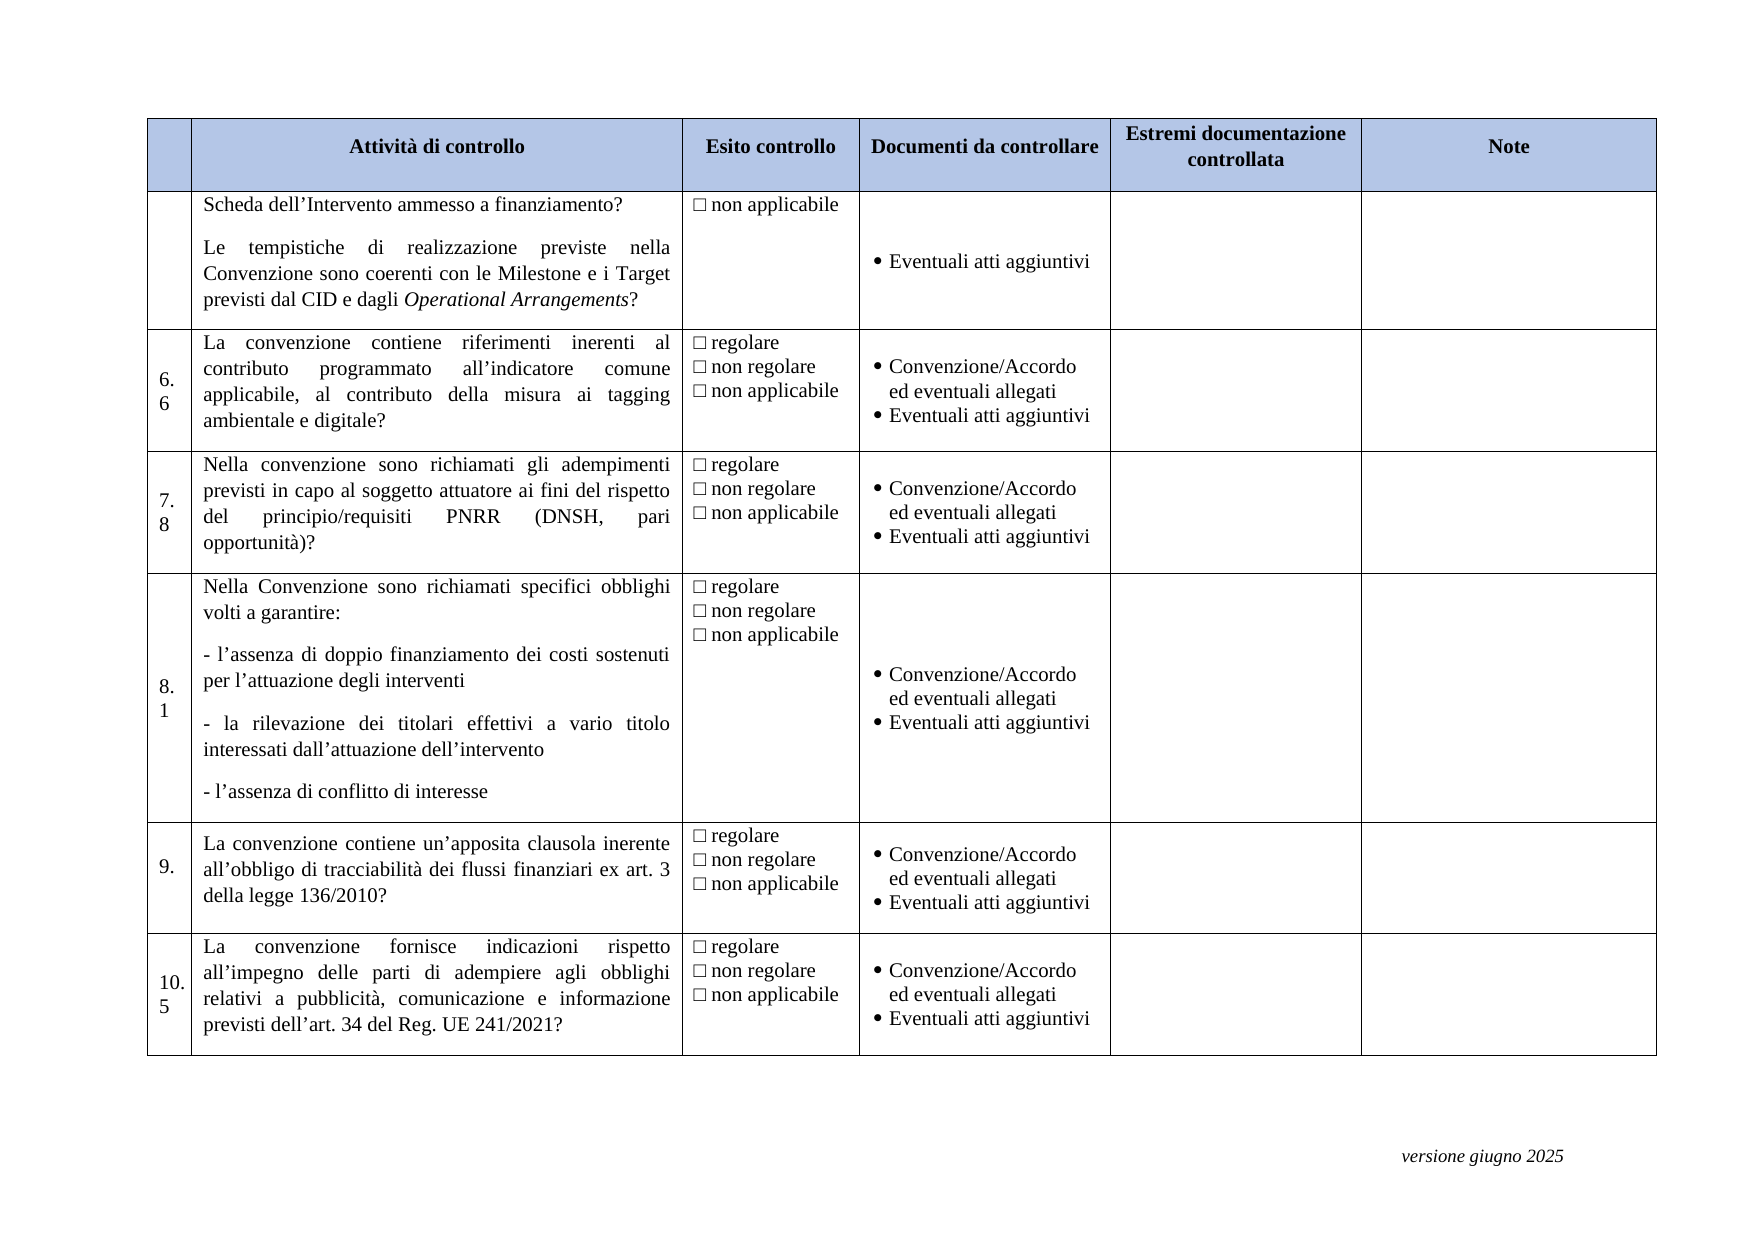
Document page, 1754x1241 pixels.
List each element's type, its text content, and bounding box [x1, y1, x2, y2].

table_cell La convenzione contiene un’apposita clausola inerente all’obbligo di tracciabilità dei flussi finanziari ex art. 3 della legge 136/2010? [192, 823, 682, 933]
table_cell La convenzione fornisce indicazioni rispetto all’impegno delle parti di adempiere agli obblighi relativi a pubblicità, comunicazione e informazione previsti dell’art. 34 del Reg. UE 241/2021? [192, 934, 682, 1054]
table_cell [1362, 934, 1656, 1054]
table_cell [1362, 330, 1656, 451]
table_cell [1362, 452, 1656, 573]
table_cell La convenzione contiene riferimenti inerenti al contributo programmato all’indicatore comune applicabile, al contributo della misura ai tagging ambientale e digitale? [192, 330, 682, 451]
table_cell 8 [148, 452, 191, 573]
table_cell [683, 192, 859, 329]
table_cell 5 [148, 934, 191, 1054]
table_cell [1111, 452, 1361, 573]
table_cell [1111, 330, 1361, 451]
table_cell [1362, 192, 1656, 329]
table_cell □ regolare □ non regolare □ non applicabile [683, 330, 859, 451]
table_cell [192, 192, 682, 329]
table_cell [148, 823, 191, 933]
table_cell [1111, 823, 1361, 933]
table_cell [860, 192, 1110, 329]
table_cell 1 [148, 574, 191, 822]
table_header Attività di controllo [192, 119, 682, 191]
table_cell □ regolare □ non regolare □ non applicabile [683, 823, 859, 933]
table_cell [683, 934, 859, 1054]
table_header Documenti da controllare [860, 119, 1110, 191]
table_cell Nella convenzione sono richiamati gli adempimenti previsti in capo al soggetto attuatore ai fini del rispetto del principio/requisiti PNRR (DNSH, pari opportunità)? [192, 452, 682, 573]
table_cell Convenzione/Accordo ed eventuali allegati Eventuali atti aggiuntivi [860, 330, 1110, 451]
table_cell Convenzione/Accordo ed eventuali allegati Eventuali atti aggiuntivi [860, 574, 1110, 822]
table_cell □ regolare □ non regolare □ non applicabile [683, 574, 859, 822]
table_cell [148, 192, 191, 329]
table_header Esito controllo [683, 119, 859, 191]
table_cell 6 [148, 330, 191, 451]
table_header Estremi documentazione controllata [1111, 119, 1361, 191]
table_cell Convenzione/Accordo ed eventuali allegati Eventuali atti aggiuntivi [860, 934, 1110, 1054]
table_header [148, 119, 191, 191]
table_header Note [1362, 119, 1656, 191]
table_cell [1111, 192, 1361, 329]
table_cell [1111, 934, 1361, 1054]
table_cell □ regolare □ non regolare □ non applicabile [683, 452, 859, 573]
table_cell Convenzione/Accordo ed eventuali allegati Eventuali atti aggiuntivi [860, 452, 1110, 573]
table_cell Convenzione/Accordo ed eventuali allegati Eventuali atti aggiuntivi [860, 823, 1110, 933]
table_cell [1362, 574, 1656, 822]
table_cell [1111, 574, 1361, 822]
table_cell [1362, 823, 1656, 933]
table_cell Nella Convenzione sono richiamati specifici obblighi volti a garantire: - l’assenza di doppio finanziamento dei costi sostenuti per l’attuazione degli interventi - la rilevazione dei titolari effettivi a vario titolo interessati dall’attuazione dell’intervento - l’assenza di conflitto di interesse [192, 574, 682, 822]
